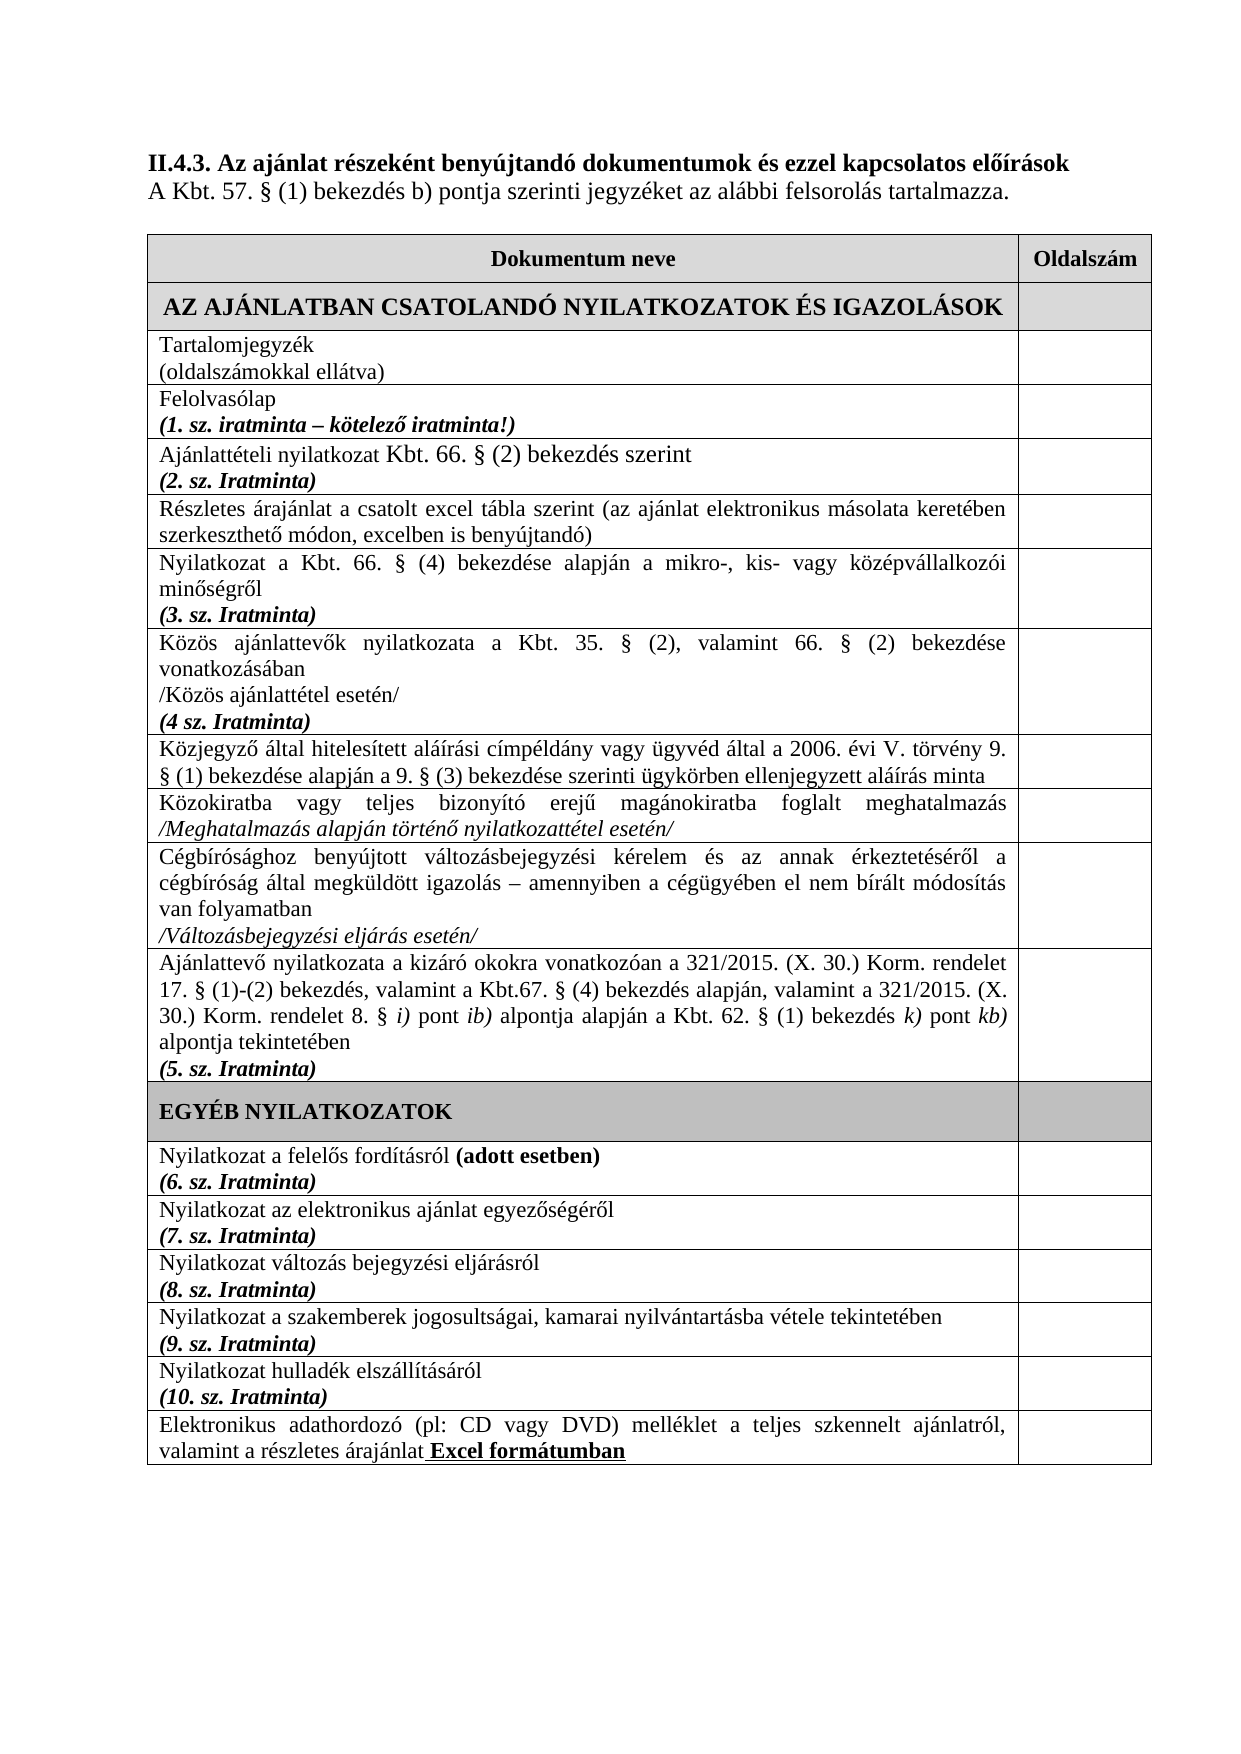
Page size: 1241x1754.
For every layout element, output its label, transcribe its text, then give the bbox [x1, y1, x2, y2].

table_cell [1019, 629, 1151, 734]
table_cell Felolvasólap (1. sz. iratminta – kötelező iratminta!) [148, 385, 1018, 438]
table_cell [1019, 843, 1151, 948]
text A Kbt. 57. § (1) bekezdés b) pontja szerinti jegyzéket az alábbi felsorolás tartalmazza. [148, 176, 1093, 205]
table_cell Részletes árajánlat a csatolt excel tábla szerint (az ajánlat elektronikus másolata keretében szerkeszthető módon, excelben is benyújtandó) [148, 495, 1018, 548]
table_cell [1019, 439, 1151, 494]
table_header Dokumentum neve [148, 235, 1018, 282]
table_cell Nyilatkozat hulladék elszállításáról (10. sz. Iratminta) [148, 1357, 1018, 1410]
table_cell Közjegyző által hitelesített aláírási címpéldány vagy ügyvéd által a 2006. évi V. törvény 9. § (1) bekezdése alapján a 9. § (3) bekezdése szerinti ügykörben ellenjegyzett aláírás minta [148, 735, 1018, 788]
table_cell Nyilatkozat a szakemberek jogosultságai, kamarai nyilvántartásba vétele tekintetében (9. sz. Iratminta) [148, 1303, 1018, 1356]
table_cell [1019, 1357, 1151, 1410]
table_cell Cégbírósághoz benyújtott változásbejegyzési kérelem és az annak érkeztetéséről a cégbíróság által megküldött igazolás – amennyiben a cégügyében el nem bírált módosítás van folyamatban /Változásbejegyzési eljárás esetén/ [148, 843, 1018, 948]
table_cell [1019, 385, 1151, 438]
table_cell [1019, 1082, 1151, 1141]
table_cell Közös ajánlattevők nyilatkozata a Kbt. 35. § (2), valamint 66. § (2) bekezdése vonatkozásában /Közös ajánlattétel esetén/ (4 sz. Iratminta) [148, 629, 1018, 734]
table_cell Nyilatkozat a Kbt. 66. § (4) bekezdése alapján a mikro-, kis- vagy középvállalkozói minőségről (3. sz. Iratminta) [148, 549, 1018, 628]
table_cell [1019, 1250, 1151, 1302]
table_cell [1019, 789, 1151, 842]
table_cell [1019, 1196, 1151, 1248]
table_cell Elektronikus adathordozó (pl: CD vagy DVD) melléklet a teljes szkennelt ajánlatról, valamint a részletes árajánlat Excel formátumban [148, 1411, 1018, 1463]
table_cell Nyilatkozat változás bejegyzési eljárásról (8. sz. Iratminta) [148, 1250, 1018, 1302]
table_cell EGYÉB NYILATKOZATOK [148, 1082, 1018, 1141]
table_cell [1019, 283, 1151, 330]
table_cell [1019, 331, 1151, 384]
text II.4.3. Az ajánlat részeként benyújtandó dokumentumok és ezzel kapcsolatos előírások [148, 148, 1093, 176]
table_cell [1019, 735, 1151, 788]
table_cell [1019, 495, 1151, 548]
table_header Oldalszám [1019, 235, 1151, 282]
table_cell Nyilatkozat a felelős fordításról (adott esetben) (6. sz. Iratminta) [148, 1142, 1018, 1195]
table_cell Tartalomjegyzék (oldalszámokkal ellátva) [148, 331, 1018, 384]
table_cell Nyilatkozat az elektronikus ajánlat egyezőségéről (7. sz. Iratminta) [148, 1196, 1018, 1248]
table_cell Közokiratba vagy teljes bizonyító erejű magánokiratba foglalt meghatalmazás /Meghatalmazás alapján történő nyilatkozattétel esetén/ [148, 789, 1018, 842]
table_cell [1019, 1142, 1151, 1195]
table_cell AZ AJÁNLATBAN CSATOLANDÓ NYILATKOZATOK ÉS IGAZOLÁSOK [148, 283, 1018, 330]
table_cell [1019, 949, 1151, 1081]
table_cell [1019, 1411, 1151, 1463]
table_cell [1019, 1303, 1151, 1356]
table_cell [1019, 549, 1151, 628]
table_cell Ajánlattételi nyilatkozat Kbt. 66. § (2) bekezdés szerint (2. sz. Iratminta) [148, 439, 1018, 494]
table_cell Ajánlattevő nyilatkozata a kizáró okokra vonatkozóan a 321/2015. (X. 30.) Korm. rendelet 17. § (1)-(2) bekezdés, valamint a Kbt.67. § (4) bekezdés alapján, valamint a 321/2015. (X. 30.) Korm. rendelet 8. § i) pont ib) alpontja alapján a Kbt. 62. § (1) bekezdés k) pont kb) alpontja tekintetében (5. sz. Iratminta) [148, 949, 1018, 1081]
